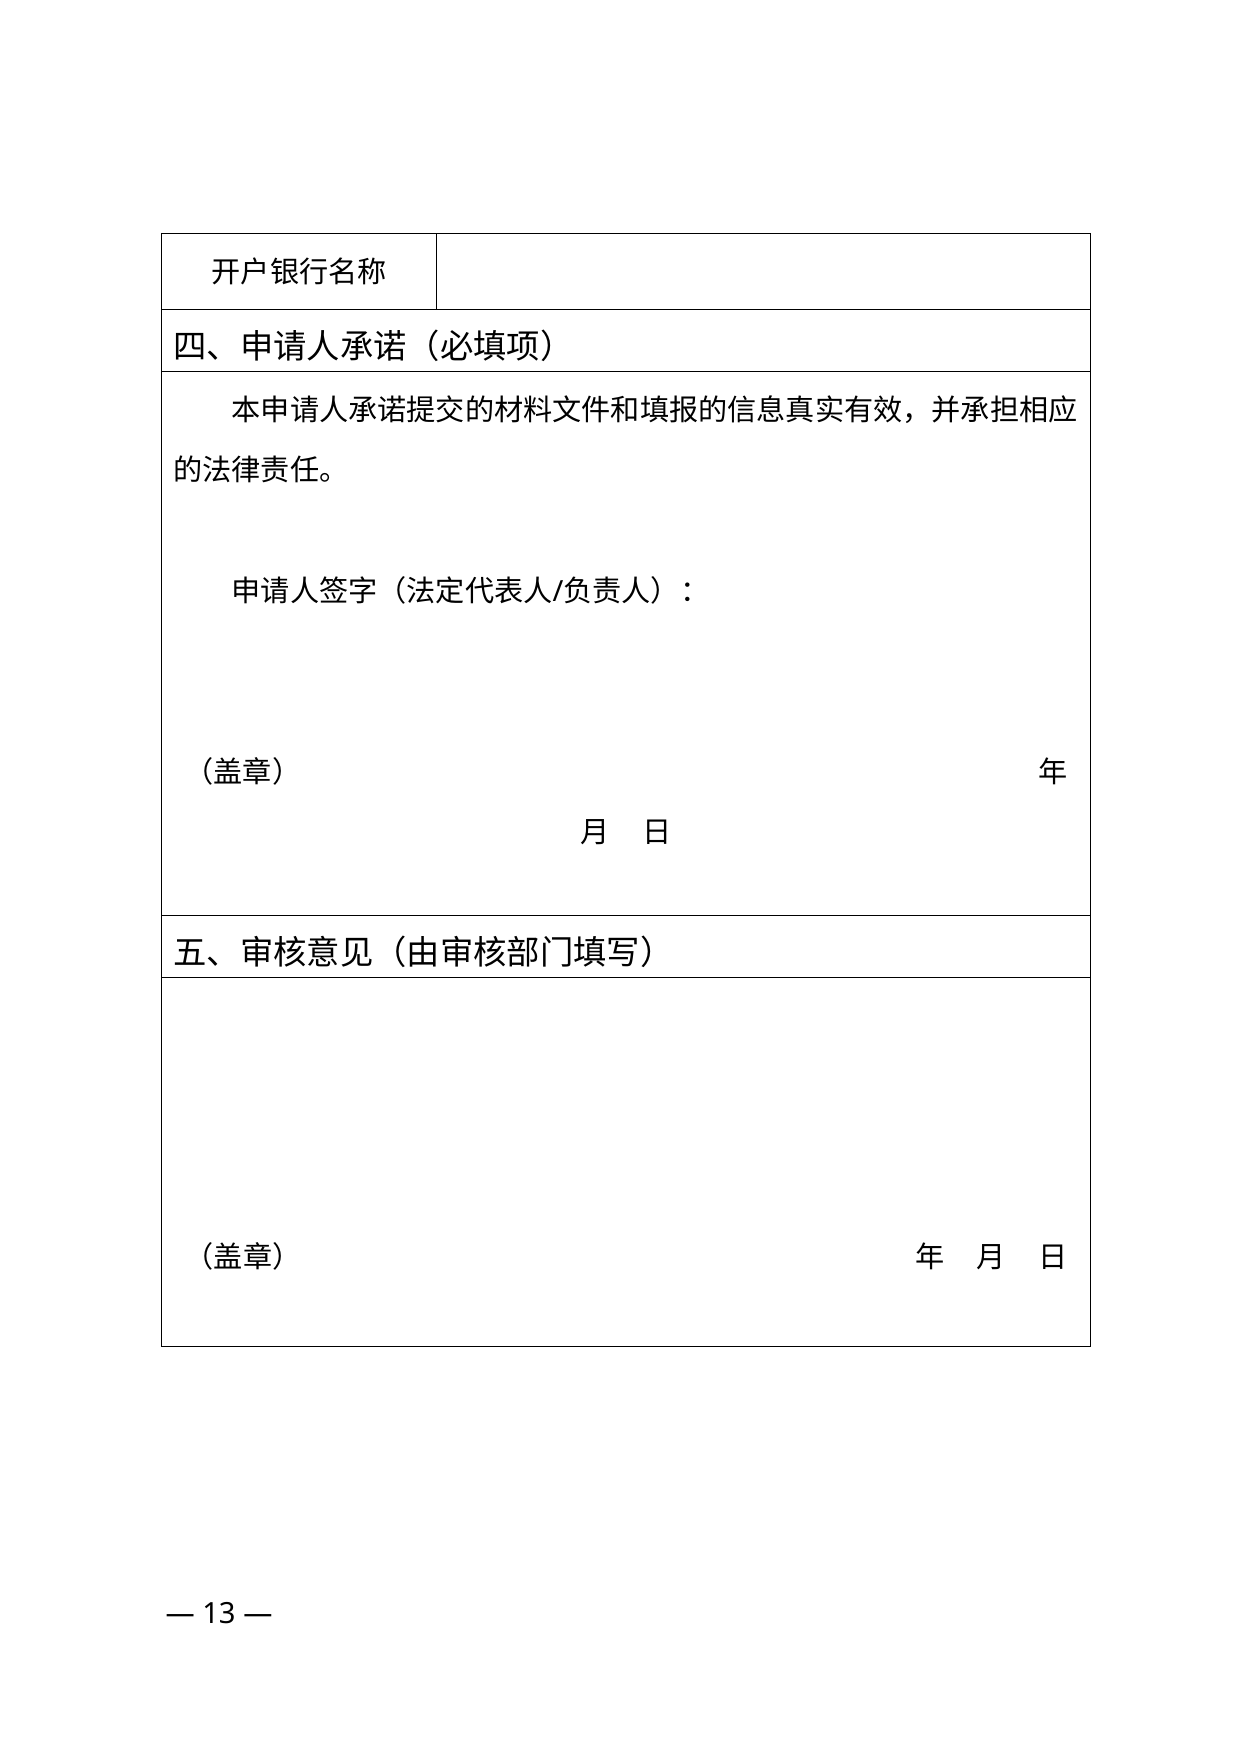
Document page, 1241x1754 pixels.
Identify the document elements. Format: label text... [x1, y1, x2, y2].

table_cell 五、审核意见（由审核部门填写） [162, 916, 1090, 977]
table_cell （盖章） 年 月 日 [162, 978, 1090, 1346]
table_cell 四、申请人承诺（必填项） [162, 310, 1090, 371]
table_cell 本申请人承诺提交的材料文件和填报的信息真实有效，并承担相应的法律责任。 申请人签字（法定代表人/负责人）： （盖章） 年 月 日 [162, 372, 1090, 915]
table_cell [437, 234, 1090, 309]
table_cell 开户银行名称 [162, 234, 436, 309]
